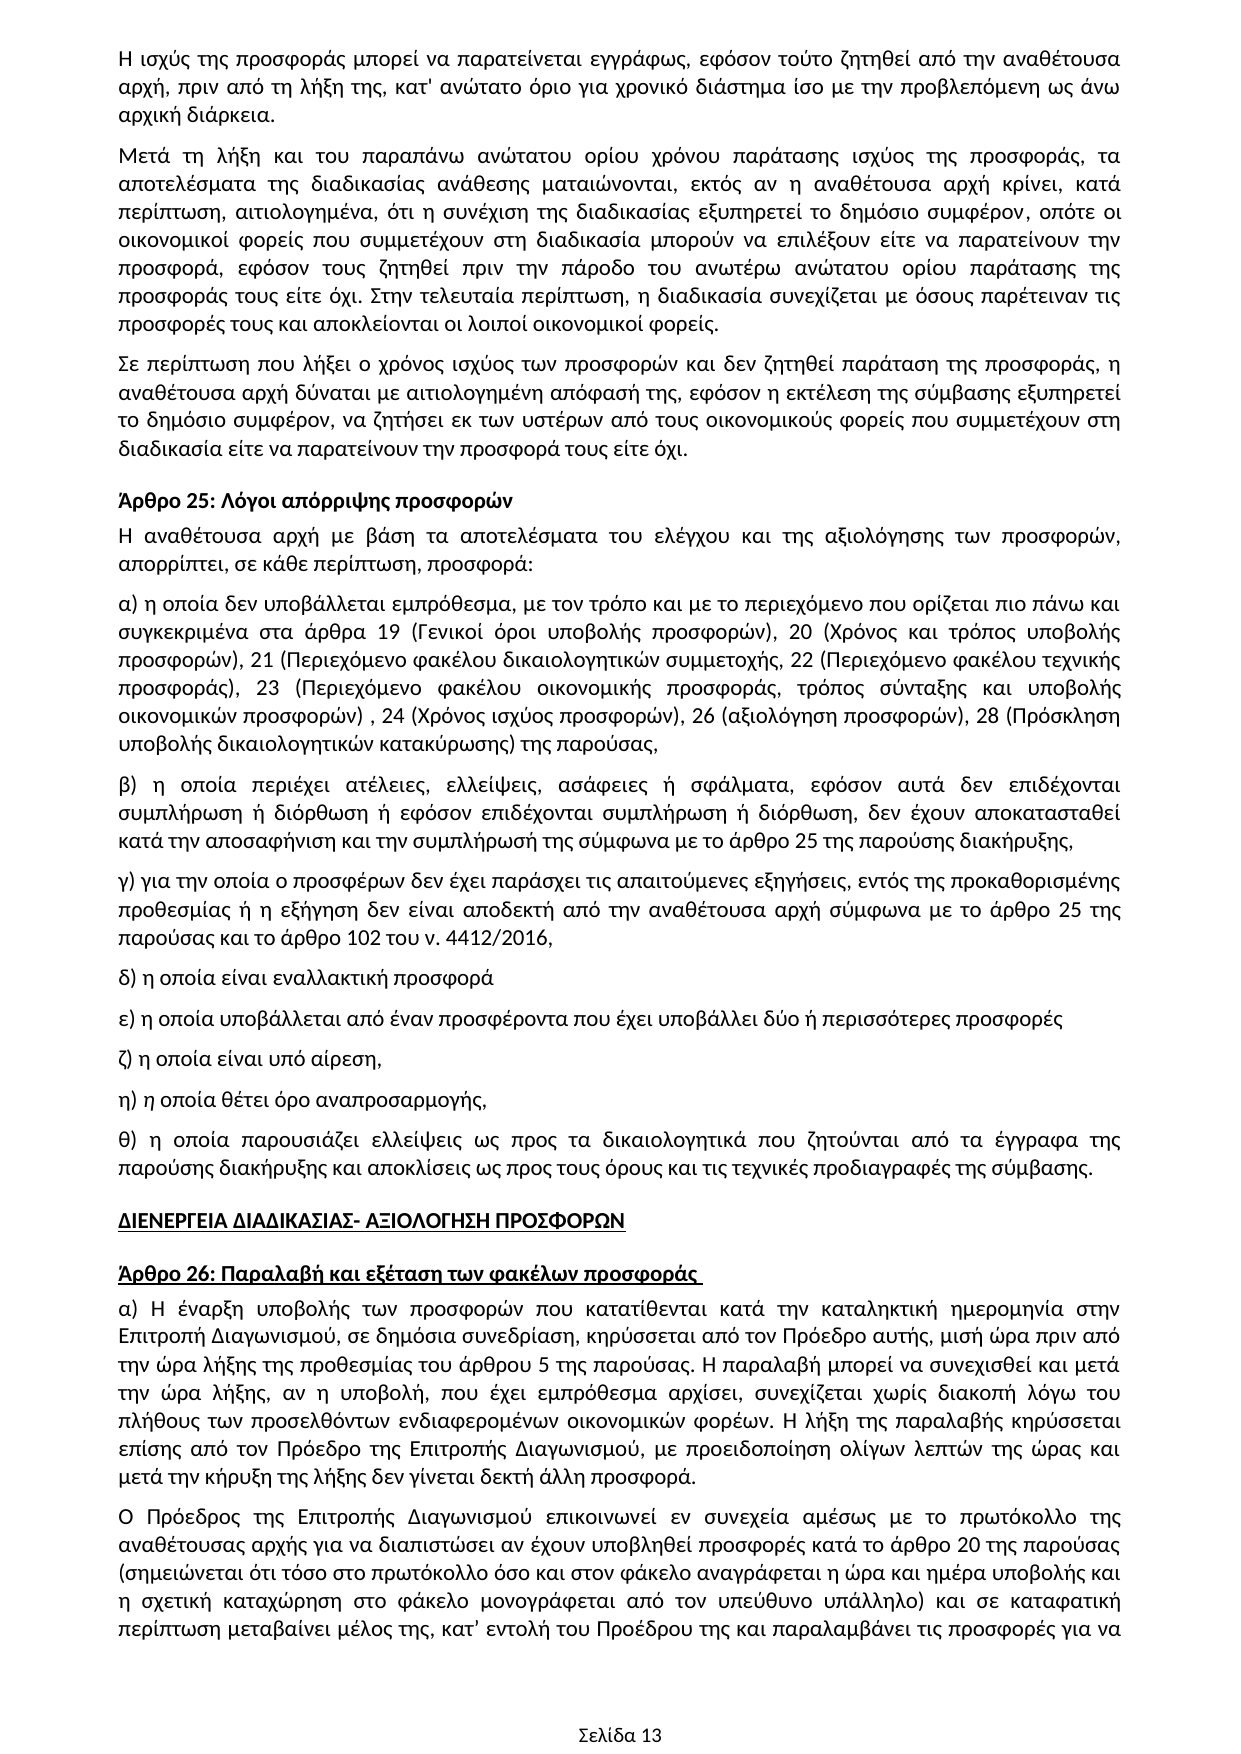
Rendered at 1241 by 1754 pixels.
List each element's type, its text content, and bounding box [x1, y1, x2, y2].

text α) η οποία δεν υποβάλλεται εμπρόθεσμα, με τον τρόπο και με το περιεχόμενο που ορίζεται πιο πάνω και συγκεκριμένα στα άρθρα 19 (Γενικοί όροι υποβολής προσφορών), 20 (Χρόνος και τρόπος υποβολής προσφορών), 21 (Περιεχόμενο φακέλου δικαιολογητικών συμμετοχής, 22 (Περιεχόμενο φακέλου τεχνικής προσφοράς), 23 (Περιεχόμενο φακέλου οικονομικής προσφοράς, τρόπος σύνταξης και υποβολής οικονομικών προσφορών) , 24 (Χρόνος ισχύος προσφορών), 26 (αξιολόγηση προσφορών), 28 (Πρόσκληση υποβολής δικαιολογητικών κατακύρωσης) της παρούσας, [118, 589, 1122, 758]
text β) η οποία περιέχει ατέλειες, ελλείψεις, ασάφειες ή σφάλματα, εφόσον αυτά δεν επιδέχονται συμπλήρωση ή διόρθωση ή εφόσον επιδέχονται συμπλήρωση ή διόρθωση, δεν έχουν αποκατασταθεί κατά την αποσαφήνιση και την συμπλήρωσή της σύμφωνα με το άρθρο 25 της παρούσης διακήρυξης, [118, 770, 1122, 854]
subtitle Άρθρο 25: Λόγοι απόρριψης προσφορών [118, 487, 1122, 515]
text Η ισχύς της προσφοράς μπορεί να παρατείνεται εγγράφως, εφόσον τούτο ζητηθεί από την αναθέτουσα αρχή, πριν από τη λήξη της, κατ' ανώτατο όριο για χρονικό διάστημα ίσο με την προβλεπόμενη ως άνω αρχική διάρκεια. [118, 44, 1122, 128]
text θ) η οποία παρουσιάζει ελλείψεις ως προς τα δικαιολογητικά που ζητούνται από τα έγγραφα της παρούσης διακήρυξης και αποκλίσεις ως προς τους όρους και τις τεχνικές προδιαγραφές της σύμβασης. [118, 1125, 1122, 1181]
text γ) για την οποία ο προσφέρων δεν έχει παράσχει τις απαιτούμενες εξηγήσεις, εντός της προκαθορισμένης προθεσμίας ή η εξήγηση δεν είναι αποδεκτή από την αναθέτουσα αρχή σύμφωνα με το άρθρο 25 της παρούσας και το άρθρο 102 του ν. 4412/2016, [118, 867, 1122, 951]
text Μετά τη λήξη και του παραπάνω ανώτατου ορίου χρόνου παράτασης ισχύος της προσφοράς, τα αποτελέσματα της διαδικασίας ανάθεσης ματαιώνονται, εκτός αν η αναθέτουσα αρχή κρίνει, κατά περίπτωση, αιτιολογημένα, ότι η συνέχιση της διαδικασίας εξυπηρετεί το δημόσιο συμφέρον, οπότε οι οικονομικοί φορείς που συμμετέχουν στη διαδικασία μπορούν να επιλέξουν είτε να παρατείνουν την προσφορά, εφόσον τους ζητηθεί πριν την πάροδο του ανωτέρω ανώτατου ορίου παράτασης της προσφοράς τους είτε όχι. Στην τελευταία περίπτωση, η διαδικασία συνεχίζεται με όσους παρέτειναν τις προσφορές τους και αποκλείονται οι λοιποί οικονομικοί φορείς. [118, 141, 1122, 337]
text H αναθέτουσα αρχή με βάση τα αποτελέσματα του ελέγχου και της αξιολόγησης των προσφορών, απορρίπτει, σε κάθε περίπτωση, προσφορά: [118, 521, 1122, 577]
subtitle Άρθρο 26: Παραλαβή και εξέταση των φακέλων προσφοράς [118, 1259, 1122, 1287]
text ζ) η οποία είναι υπό αίρεση, [118, 1044, 1122, 1072]
text α) Η έναρξη υποβολής των προσφορών που κατατίθενται κατά την καταληκτική ημερομηνία στην Επιτροπή Διαγωνισμού, σε δημόσια συνεδρίαση, κηρύσσεται από τον Πρόεδρο αυτής, μισή ώρα πριν από την ώρα λήξης της προθεσμίας του άρθρου 5 της παρούσας. Η παραλαβή μπορεί να συνεχισθεί και μετά την ώρα λήξης, αν η υποβολή, που έχει εμπρόθεσμα αρχίσει, συνεχίζεται χωρίς διακοπή λόγω του πλήθους των προσελθόντων ενδιαφερομένων οικονομικών φορέων. Η λήξη της παραλαβής κηρύσσεται επίσης από τον Πρόεδρο της Επιτροπής Διαγωνισμού, με προειδοποίηση ολίγων λεπτών της ώρας και μετά την κήρυξη της λήξης δεν γίνεται δεκτή άλλη προσφορά. [118, 1294, 1122, 1490]
text η) η οποία θέτει όρο αναπροσαρμογής, [118, 1085, 1122, 1113]
text ε) η οποία υποβάλλεται από έναν προσφέροντα που έχει υποβάλλει δύο ή περισσότερες προσφορές [118, 1004, 1122, 1032]
text Σε περίπτωση που λήξει ο χρόνος ισχύος των προσφορών και δεν ζητηθεί παράταση της προσφοράς, η αναθέτουσα αρχή δύναται με αιτιολογημένη απόφασή της, εφόσον η εκτέλεση της σύμβασης εξυπηρετεί το δημόσιο συμφέρον, να ζητήσει εκ των υστέρων από τους οικονομικούς φορείς που συμμετέχουν στη διαδικασία είτε να παρατείνουν την προσφορά τους είτε όχι. [118, 349, 1122, 462]
subtitle ΔΙΕΝΕΡΓΕΙΑ ΔΙΑΔΙΚΑΣΙΑΣ- ΑΞΙΟΛΟΓΗΣΗ ΠΡΟΣΦΟΡΩΝ [118, 1206, 1122, 1234]
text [118, 1502, 1122, 1642]
text δ) η οποία είναι εναλλακτική προσφορά [118, 963, 1122, 991]
